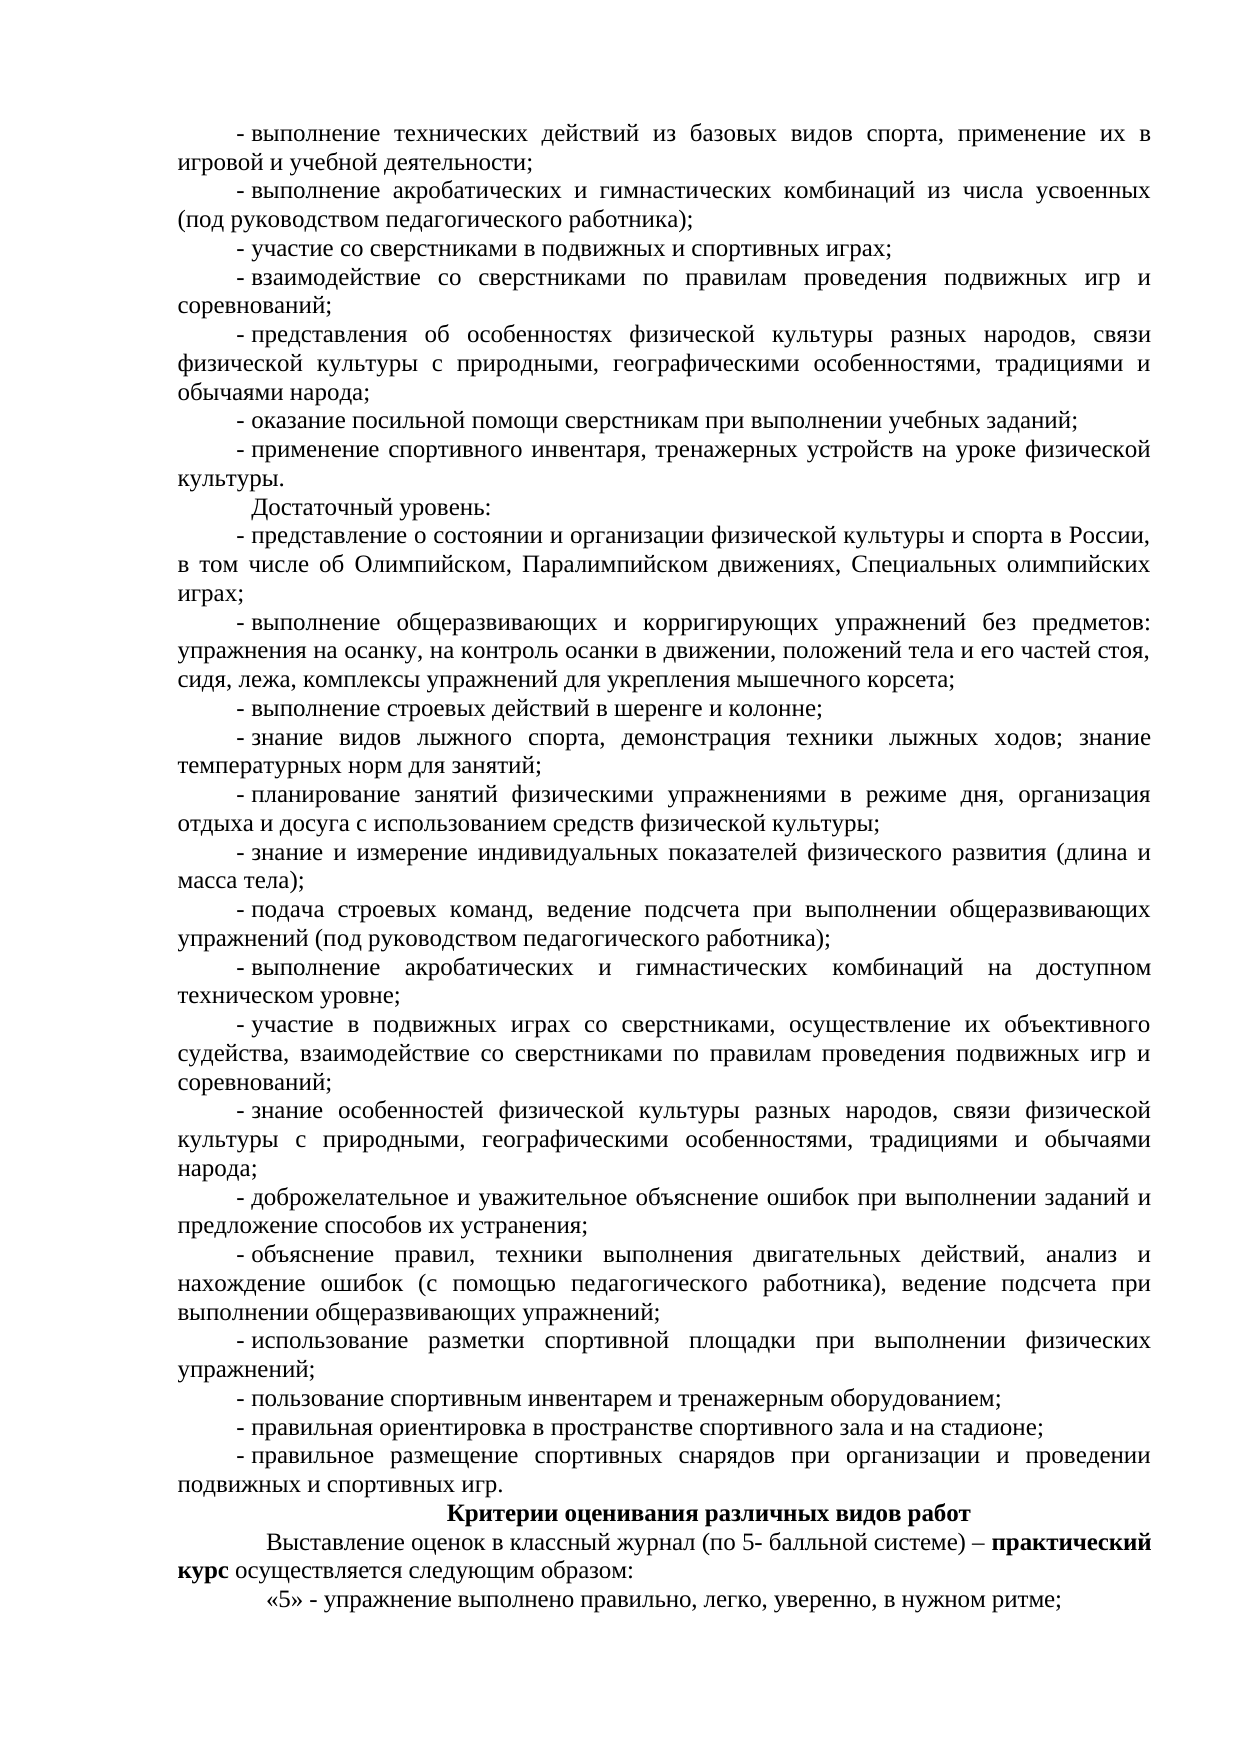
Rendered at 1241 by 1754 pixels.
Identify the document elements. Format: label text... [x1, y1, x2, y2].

list участие со сверстниками в подвижных и спортивных играх; [177, 233, 1152, 262]
list выполнение строевых действий в шеренге и колонне; [177, 693, 1152, 722]
text Выставление оценок в классный журнал (по 5- балльной системе) – практический курс осуществляется следующим образом: [177, 1527, 1152, 1584]
list выполнение общеразвивающих и корригирующих упражнений без предметов: упражнения на осанку, на контроль осанки в движении, положений тела и его частей стоя, сидя, лежа, комплексы упражнений для укрепления мышечного корсета; [177, 607, 1152, 693]
list применение спортивного инвентаря, тренажерных устройств на уроке физической культуры. [177, 434, 1152, 492]
list доброжелательное и уважительное объяснение ошибок при выполнении заданий и предложение способов их устранения; [177, 1182, 1152, 1239]
list выполнение технических действий из базовых видов спорта, применение их в игровой и учебной деятельности; [177, 118, 1152, 176]
list выполнение акробатических и гимнастических комбинаций из числа усвоенных (под руководством педагогического работника); [177, 176, 1152, 233]
list пользование спортивным инвентарем и тренажерным оборудованием; [177, 1383, 1152, 1412]
list использование разметки спортивной площадки при выполнении физических упражнений; [177, 1326, 1152, 1383]
text Критерии оценивания различных видов работ [177, 1498, 1152, 1527]
list знание и измерение индивидуальных показателей физического развития (длина и масса тела); [177, 837, 1152, 894]
list правильное размещение спортивных снарядов при организации и проведении подвижных и спортивных игр. [177, 1441, 1152, 1498]
text «5» - упражнение выполнено правильно, легко, уверенно, в нужном ритме; [177, 1584, 1152, 1613]
list планирование занятий физическими упражнениями в режиме дня, организация отдыха и досуга с использованием средств физической культуры; [177, 779, 1152, 837]
list знание особенностей физической культуры разных народов, связи физической культуры с природными, географическими особенностями, традициями и обычаями народа; [177, 1096, 1152, 1182]
list представление о состоянии и организации физической культуры и спорта в России, в том числе об Олимпийском, Паралимпийском движениях, Специальных олимпийских играх; [177, 521, 1152, 607]
list участие в подвижных играх со сверстниками, осуществление их объективного судейства, взаимодействие со сверстниками по правилам проведения подвижных игр и соревнований; [177, 1009, 1152, 1096]
list оказание посильной помощи сверстникам при выполнении учебных заданий; [177, 406, 1152, 434]
list взаимодействие со сверстниками по правилам проведения подвижных игр и соревнований; [177, 262, 1152, 319]
list выполнение акробатических и гимнастических комбинаций на доступном техническом уровне; [177, 952, 1152, 1009]
list представления об особенностях физической культуры разных народов, связи физической культуры с природными, географическими особенностями, традициями и обычаями народа; [177, 319, 1152, 406]
list объяснение правил, техники выполнения двигательных действий, анализ и нахождение ошибок (с помощью педагогического работника), ведение подсчета при выполнении общеразвивающих упражнений; [177, 1239, 1152, 1326]
text Достаточный уровень: [177, 492, 1152, 521]
list правильная ориентировка в пространстве спортивного зала и на стадионе; [177, 1412, 1152, 1441]
list знание видов лыжного спорта, демонстрация техники лыжных ходов; знание температурных норм для занятий; [177, 722, 1152, 779]
list подача строевых команд, ведение подсчета при выполнении общеразвивающих упражнений (под руководством педагогического работника); [177, 894, 1152, 952]
